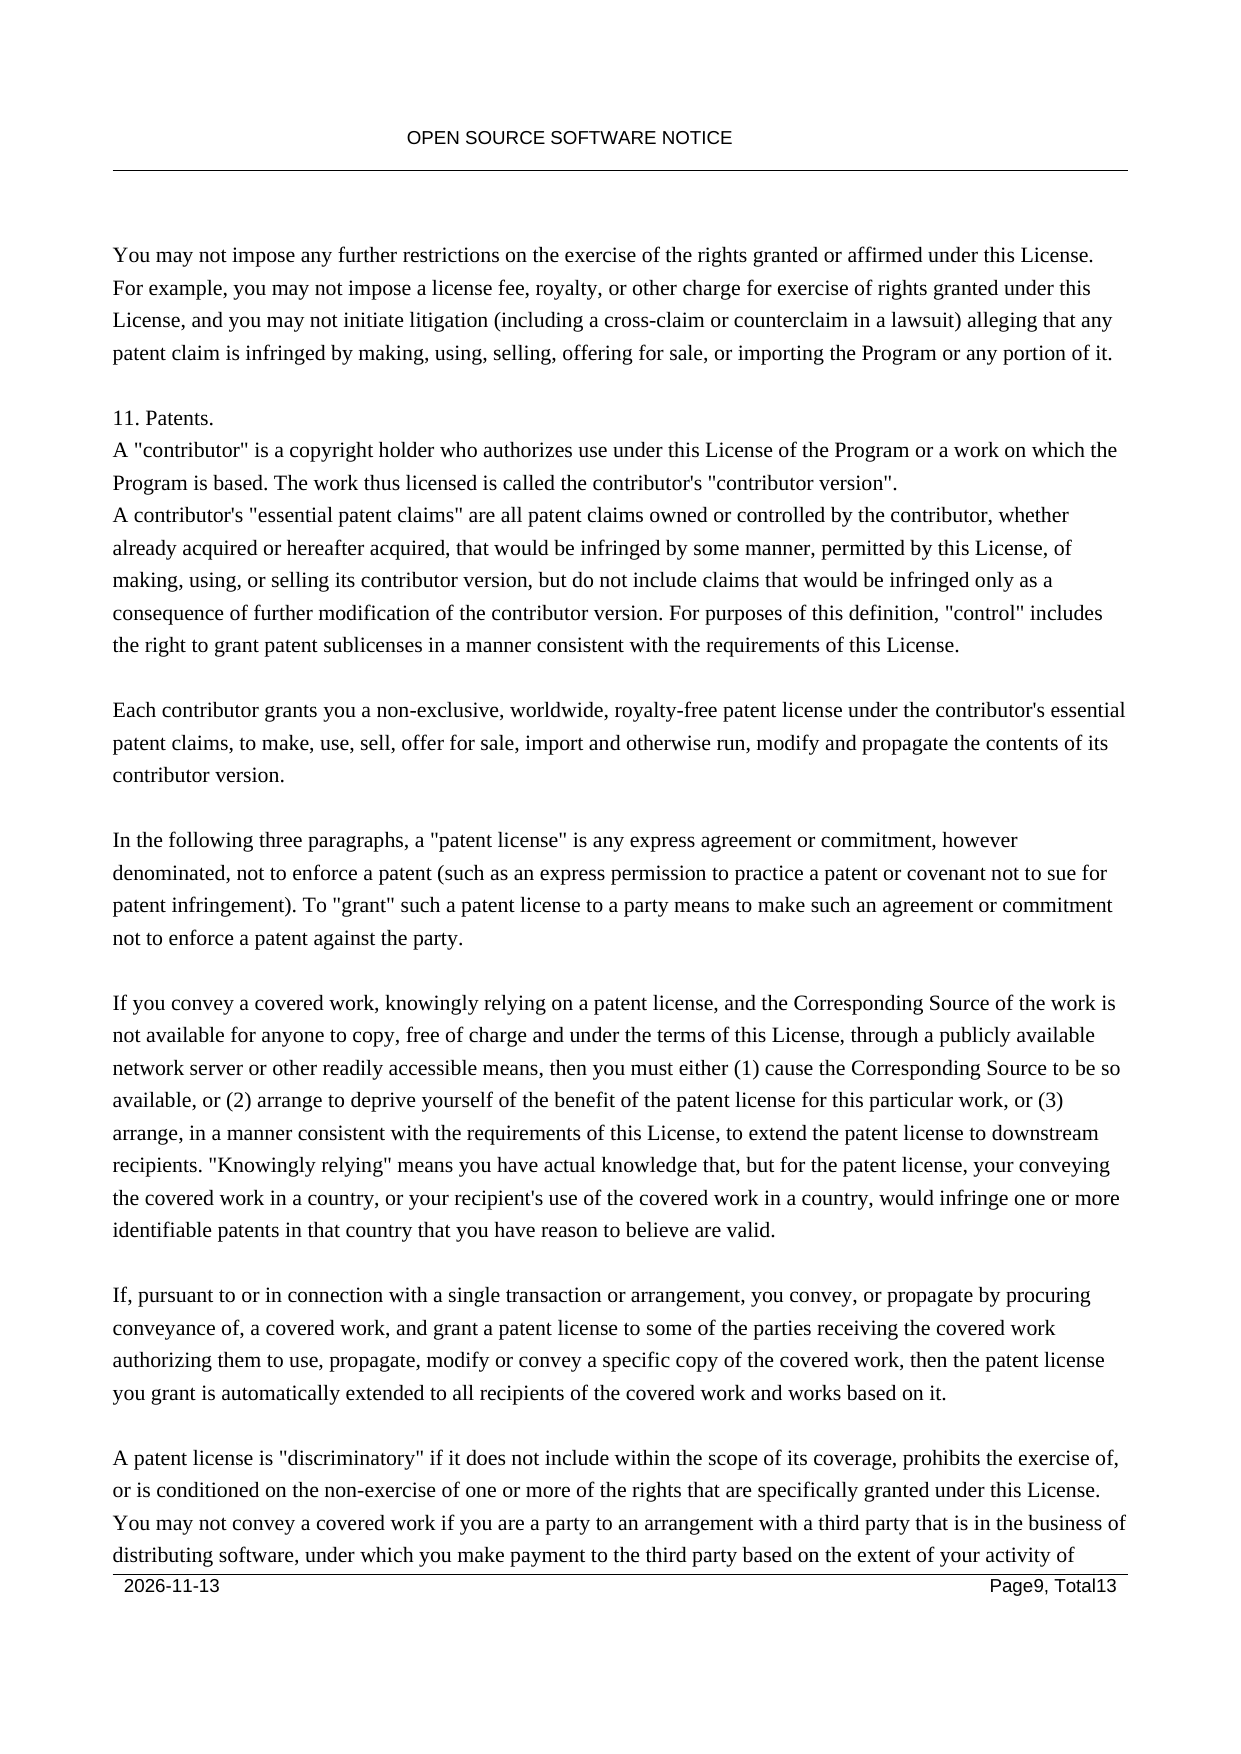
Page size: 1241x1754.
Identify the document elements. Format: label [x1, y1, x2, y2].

text [112, 206, 1128, 1571]
